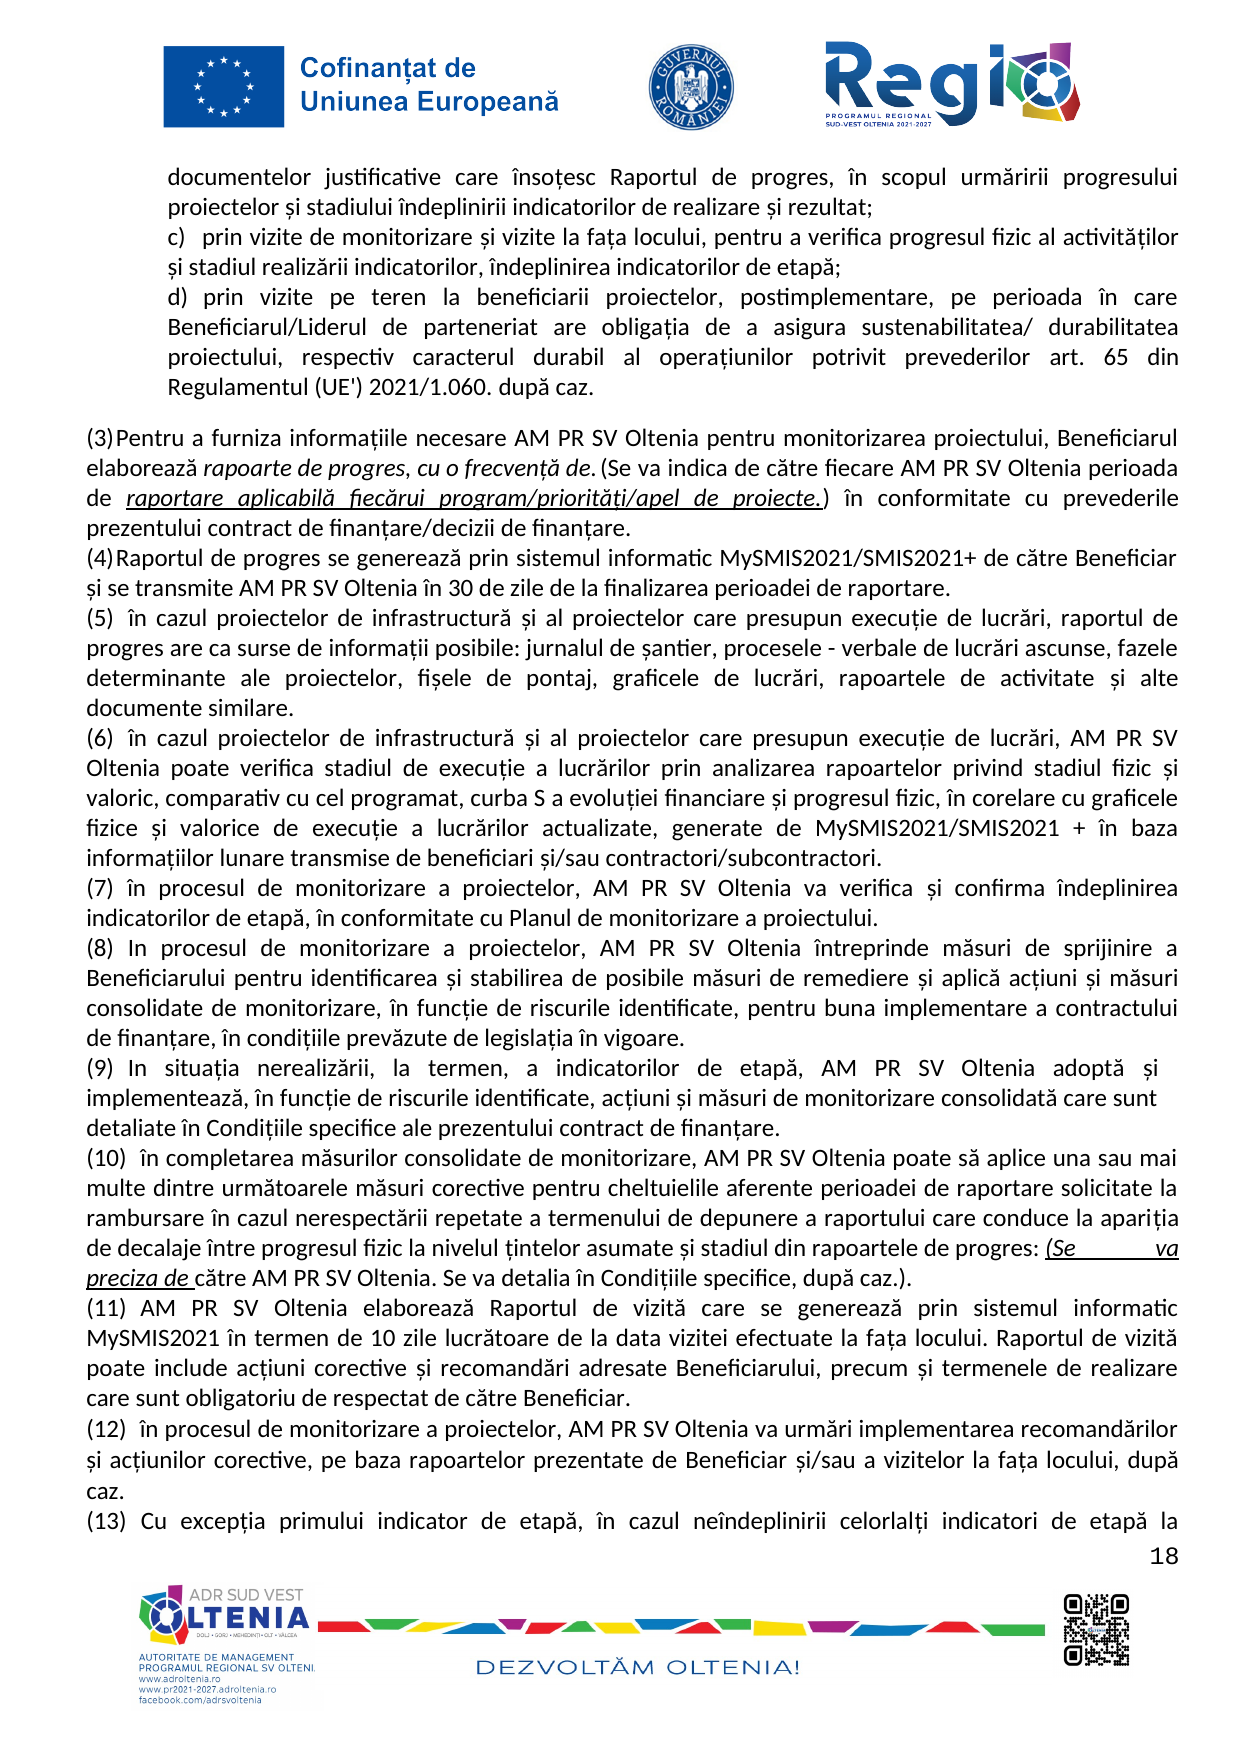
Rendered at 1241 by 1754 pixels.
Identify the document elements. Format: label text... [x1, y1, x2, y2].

list AM PR SV Oltenia elaborează Raportul de vizită care se generează prin sistemul informatic MySMIS2021 în termen de 10 zile lucrătoare de la data vizitei efectuate la faţa locului. Raportul de vizită poate include acţiuni corective şi recomandări adresate Beneficiarului, precum şi termenele de realizare care sunt obligatoriu de respectat de către Beneficiar. [86, 1292, 1179, 1412]
list în cazul proiectelor de infrastructură şi al proiectelor care presupun execuţie de lucrări, raportul de progres are ca surse de informaţii posibile: jurnalul de şantier, procesele - verbale de lucrări ascunse, fazele determinante ale proiectelor, fişele de pontaj, graficele de lucrări, rapoartele de activitate şi alte documente similare. [86, 602, 1179, 722]
picture [823, 40, 1082, 129]
list în cazul proiectelor de infrastructură şi al proiectelor care presupun execuţie de lucrări, AM PR SV Oltenia poate verifica stadiul de execuţie a lucrărilor prin analizarea rapoartelor privind stadiul fizic şi valoric, comparativ cu cel programat, curba S a evoluţiei financiare şi progresul fizic, în corelare cu graficele fizice şi valorice de execuţie a lucrărilor actualizate, generate de MySMIS2021/SMIS2021 + în baza informaţiilor lunare transmise de beneficiari şi/sau contractori/subcontractori. [86, 722, 1179, 872]
picture [131, 1582, 1134, 1711]
list Pentru a furniza informaţiile necesare AM PR SV Oltenia pentru monitorizarea proiectului, Beneficiarul elaborează rapoarte de progres, cu o frecvenţă de (Se va indica de către fiecare AM PR SV Oltenia perioada de raportare aplicabilă fiecărui program/priorităţi/apel de proiecte.) în conformitate cu prevederile prezentului contract de finanţare/decizii de finanţare. [86, 422, 1179, 542]
list Raportul de progres se generează prin sistemul informatic MySMIS2021/SMIS2021+ de către Beneficiar şi se transmite AM PR SV Oltenia în 30 de zile de la finalizarea perioadei de raportare. [86, 542, 1179, 602]
list In procesul de monitorizare a proiectelor, AM PR SV Oltenia întreprinde măsuri de sprijinire a Beneficiarului pentru identificarea şi stabilirea de posibile măsuri de remediere şi aplică acţiuni şi măsuri consolidate de monitorizare, în funcţie de riscurile identificate, pentru buna implementare a contractului de finanţare, în condiţiile prevăzute de legislaţia în vigoare. [86, 932, 1179, 1052]
list prin vizite de monitorizare şi vizite la faţa locului, pentru a verifica progresul fizic al activităţilor şi stadiul realizării indicatorilor, îndeplinirea indicatorilor de etapă; [167, 221, 1179, 281]
picture [645, 42, 739, 132]
list în completarea măsurilor consolidate de monitorizare, AM PR SV Oltenia poate să aplice una sau mai multe dintre următoarele măsuri corective pentru cheltuielile aferente perioadei de raportare solicitate la rambursare în cazul nerespectării repetate a termenului de depunere a raportului care conduce la apariţia de decalaje între progresul fizic la nivelul ţintelor asumate şi stadiul din rapoartele de progres: (Se va preciza de către AM PR SV Oltenia. Se va detalia în Condiţiile specifice, după caz.). [86, 1142, 1179, 1292]
list în procesul de monitorizare a proiectelor, AM PR SV Oltenia va urmări implementarea recomandărilor şi acţiunilor corective, pe baza rapoartelor prezentate de Beneficiar şi/sau a vizitelor la faţa locului, după caz. [86, 1412, 1179, 1505]
list prin vizite pe teren la beneficiarii proiectelor, postimplementare, pe perioada în care Beneficiarul/Liderul de parteneriat are obligaţia de a asigura sustenabilitatea/ durabilitatea proiectului, respectiv caracterul durabil al operaţiunilor potrivit prevederilor art. 65 din Regulamentul (UE') 2021/1.060. după caz. [167, 281, 1179, 401]
list în procesul de monitorizare a proiectelor, AM PR SV Oltenia va verifica şi confirma îndeplinirea indicatorilor de etapă, în conformitate cu Planul de monitorizare a proiectului. [86, 872, 1179, 932]
picture [158, 42, 561, 131]
list In situaţia nerealizării, la termen, a indicatorilor de etapă, AM PR SV Oltenia adoptă şi implementează, în funcţie de riscurile identificate, acţiuni şi măsuri de monitorizare consolidată care sunt detaliate în Condiţiile specifice ale prezentului contract de finanţare. [86, 1052, 1158, 1142]
